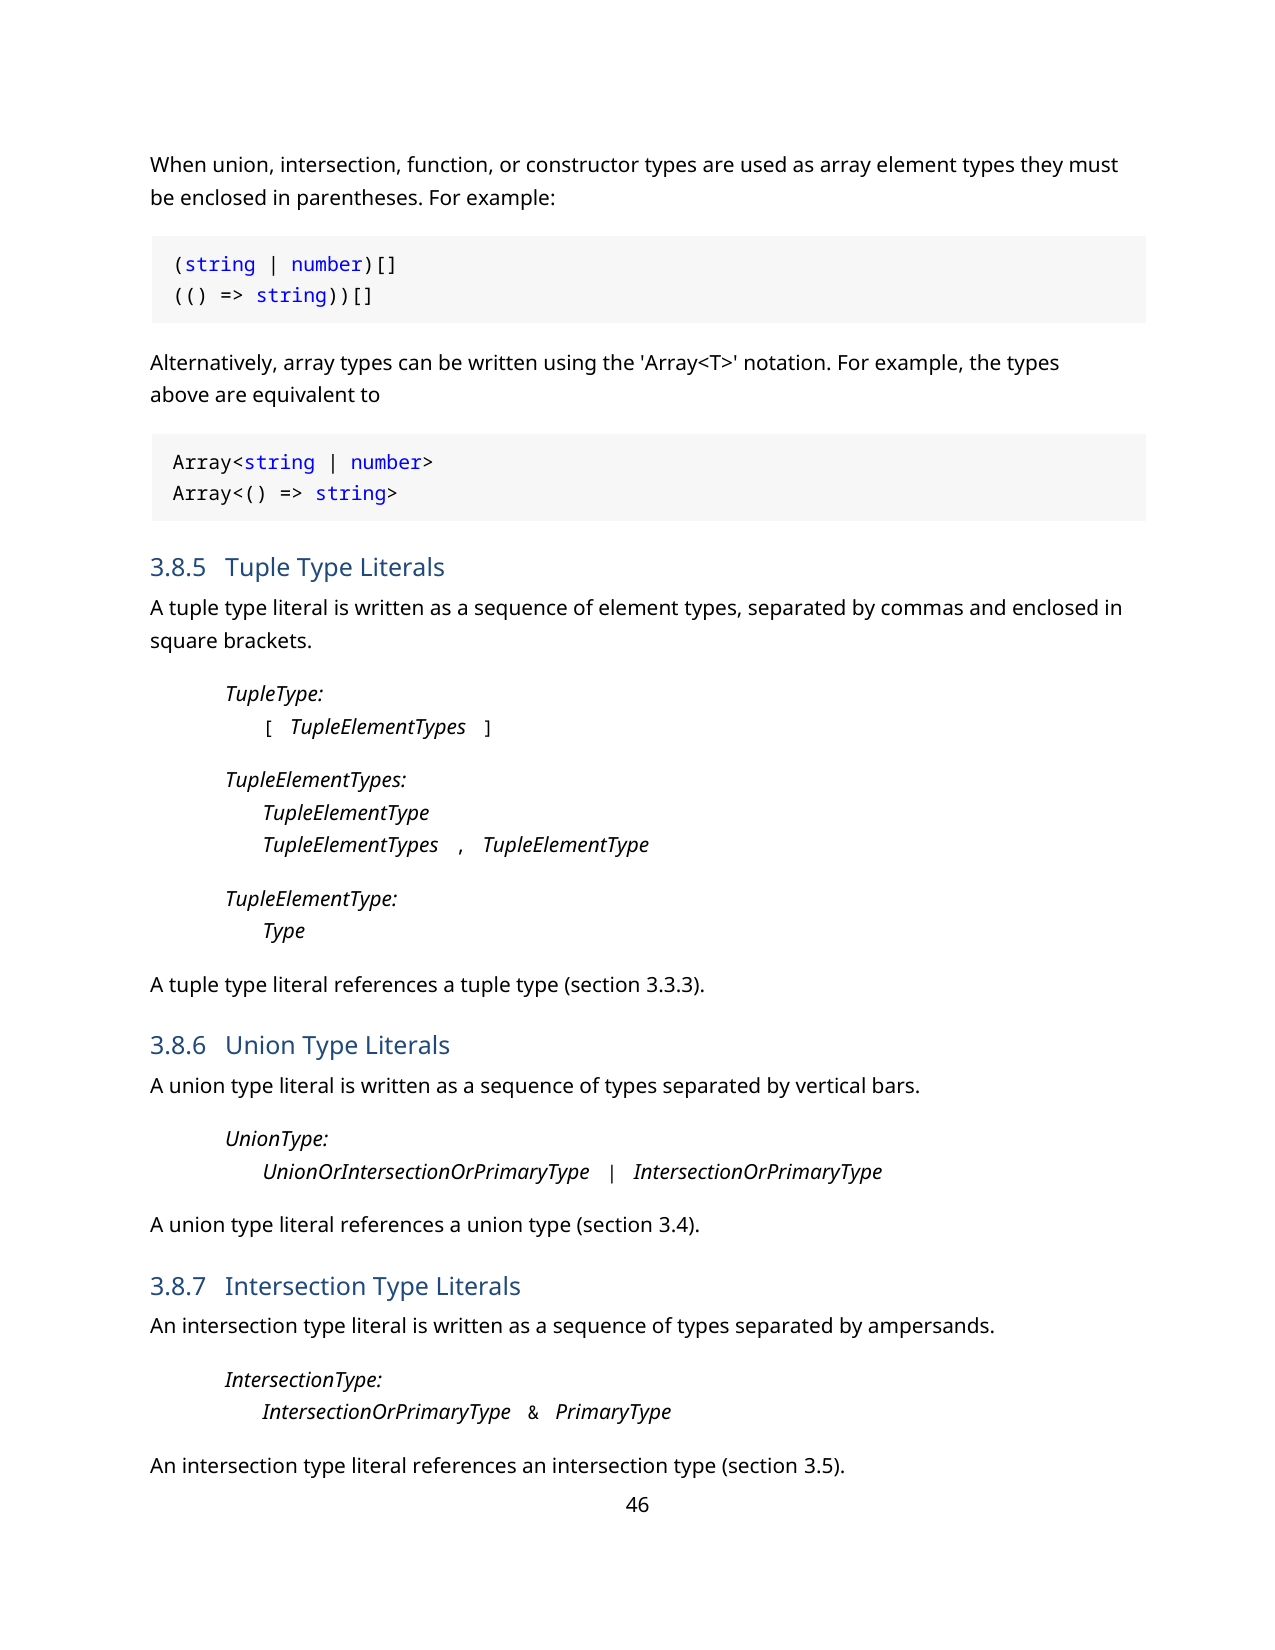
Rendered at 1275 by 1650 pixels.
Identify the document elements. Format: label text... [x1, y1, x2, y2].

text Array<string | number> Array<() => string> [164, 446, 1133, 508]
text A union type literal is written as a sequence of types separated by vertical bars. [150, 1071, 1125, 1099]
text An intersection type literal is written as a sequence of types separated by ampersands. [150, 1311, 1125, 1340]
text IntersectionType: IntersectionOrPrimaryType & PrimaryType [225, 1365, 1125, 1426]
text UnionType: UnionOrIntersectionOrPrimaryType | IntersectionOrPrimaryType [225, 1124, 1125, 1186]
text A tuple type literal is written as a sequence of element types, separated by commas and enclosed in square brackets. [150, 593, 1125, 654]
text A union type literal references a union type (section 3.4). [150, 1211, 1125, 1239]
text When union, intersection, function, or constructor types are used as array element types they must be enclosed in parentheses. For example: [150, 150, 1125, 211]
subtitle Tuple Type Literals [150, 550, 1125, 584]
text A tuple type literal references a tuple type (section 3.3.3). [150, 970, 1125, 998]
text TupleElementTypes: TupleElementType TupleElementTypes , TupleElementType [225, 765, 1125, 859]
text TupleType: [ TupleElementTypes ] [225, 679, 1125, 740]
subtitle Union Type Literals [150, 1028, 1125, 1062]
text TupleElementType: Type [225, 884, 1125, 945]
text Alternatively, array types can be written using the 'Array<T>' notation. For example, the types above are equivalent to [150, 348, 1125, 409]
subtitle Intersection Type Literals [150, 1268, 1125, 1302]
text An intersection type literal references an intersection type (section 3.5). [150, 1451, 1125, 1479]
text (string | number)[] (() => string))[] [164, 249, 1133, 311]
